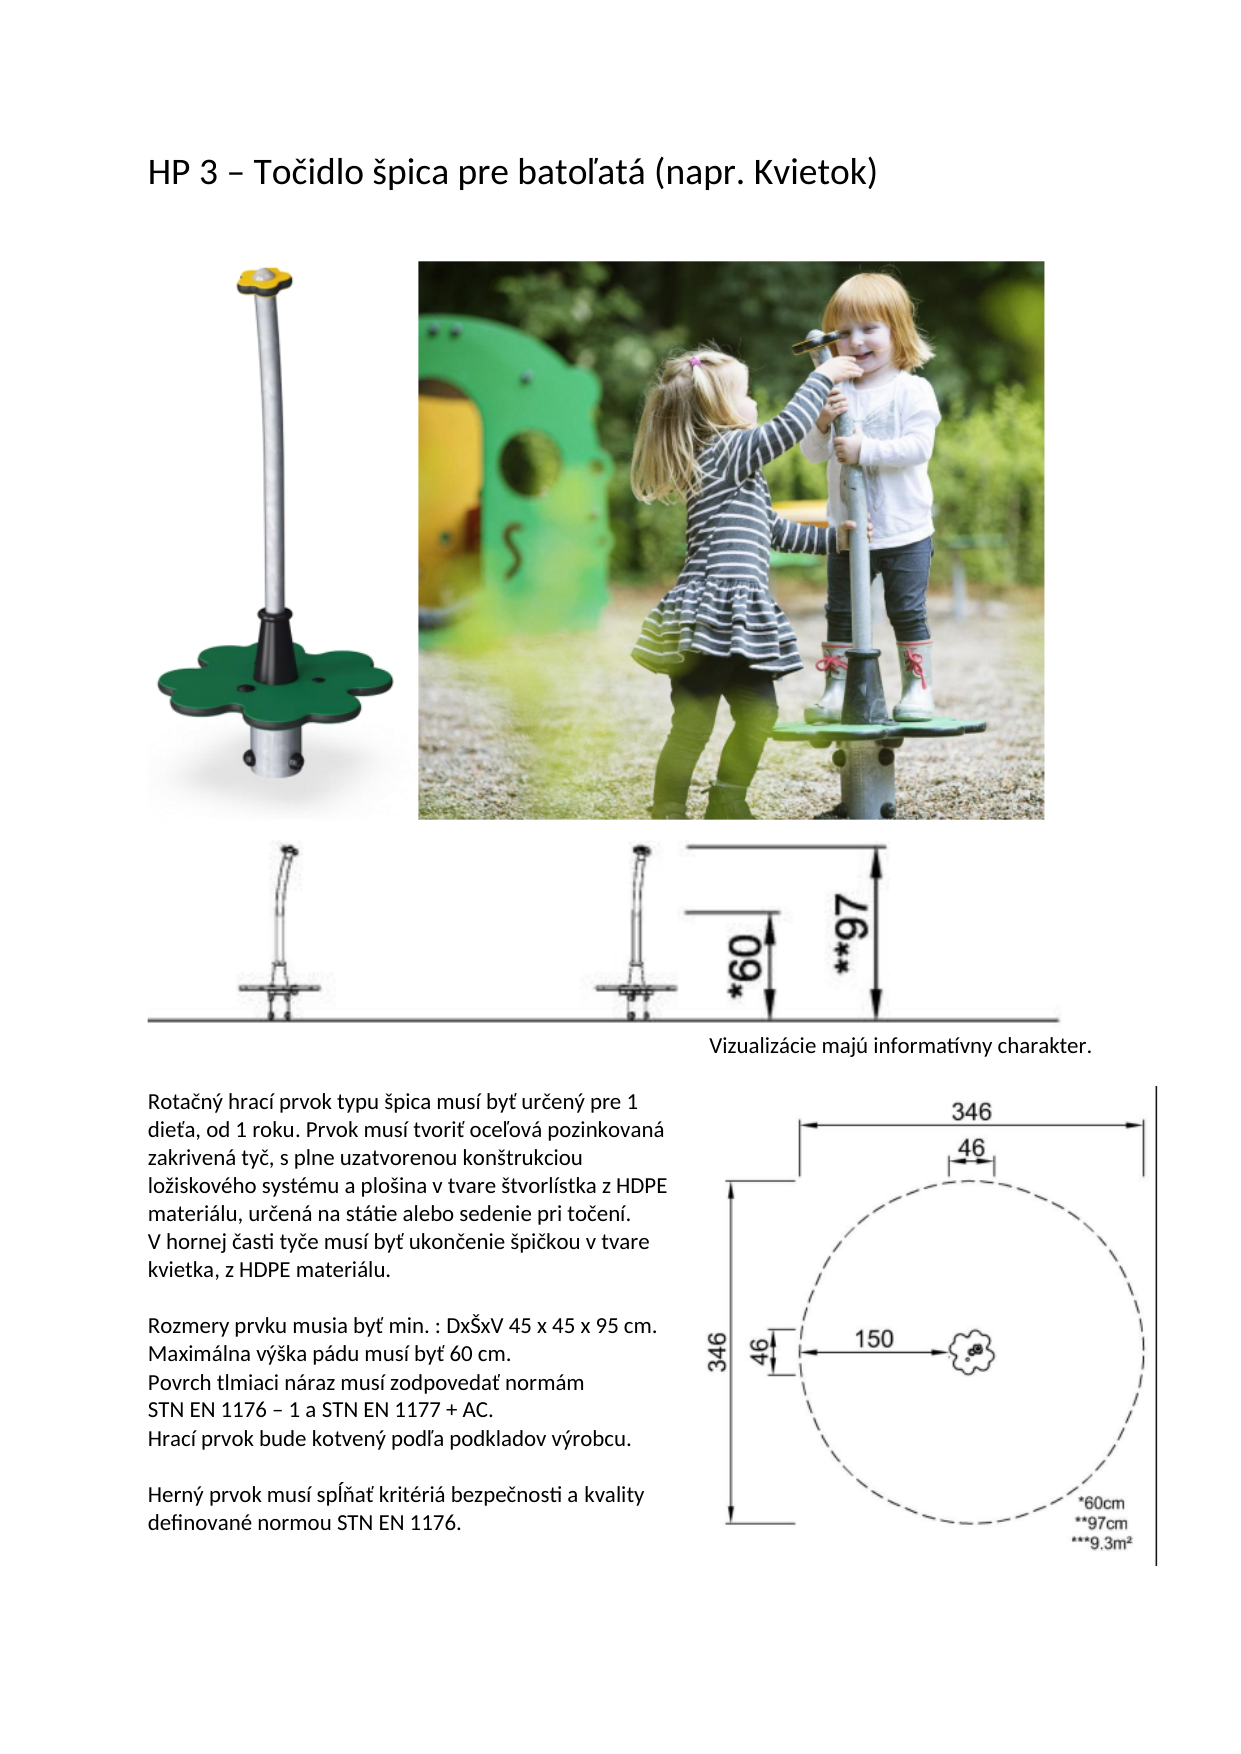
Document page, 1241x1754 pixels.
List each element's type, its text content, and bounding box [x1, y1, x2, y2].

text HP 3 – Točidlo špica pre batoľatá (napr. Kvietok) [148, 148, 1093, 193]
text Hrací prvok bude kotvený podľa podkladov výrobcu. [148, 1424, 687, 1452]
text Vizualizácie majú informatívny charakter. [148, 1031, 1093, 1059]
text Povrch tlmiaci náraz musí zodpovedať normám [148, 1368, 687, 1396]
text Rozmery prvku musia byť min. : DxŠxV 45 x 45 x 95 cm. Maximálna výška pádu musí byť 60 cm. [148, 1312, 687, 1368]
text definované normou STN EN 1176. [148, 1508, 687, 1536]
text STN EN 1176 – 1 a STN EN 1177 + AC. [148, 1396, 687, 1424]
picture [147, 249, 1062, 1032]
text Rotačný hrací prvok typu špica musí byť určený pre 1 dieťa, od 1 roku. Prvok musí tvoriť oceľová pozinkovaná zakrivená tyč, s plne uzatvorenou konštrukciou ložiskového systému a plošina v tvare štvorlístka z HDPE materiálu, určená na státie alebo sedenie pri točení. [148, 1087, 687, 1227]
picture [687, 1086, 1158, 1566]
text V hornej časti tyče musí byť ukončenie špičkou v tvare kvietka, z HDPE materiálu. [148, 1227, 687, 1283]
text Herný prvok musí spĺňať kritériá bezpečnosti a kvality [148, 1480, 687, 1508]
